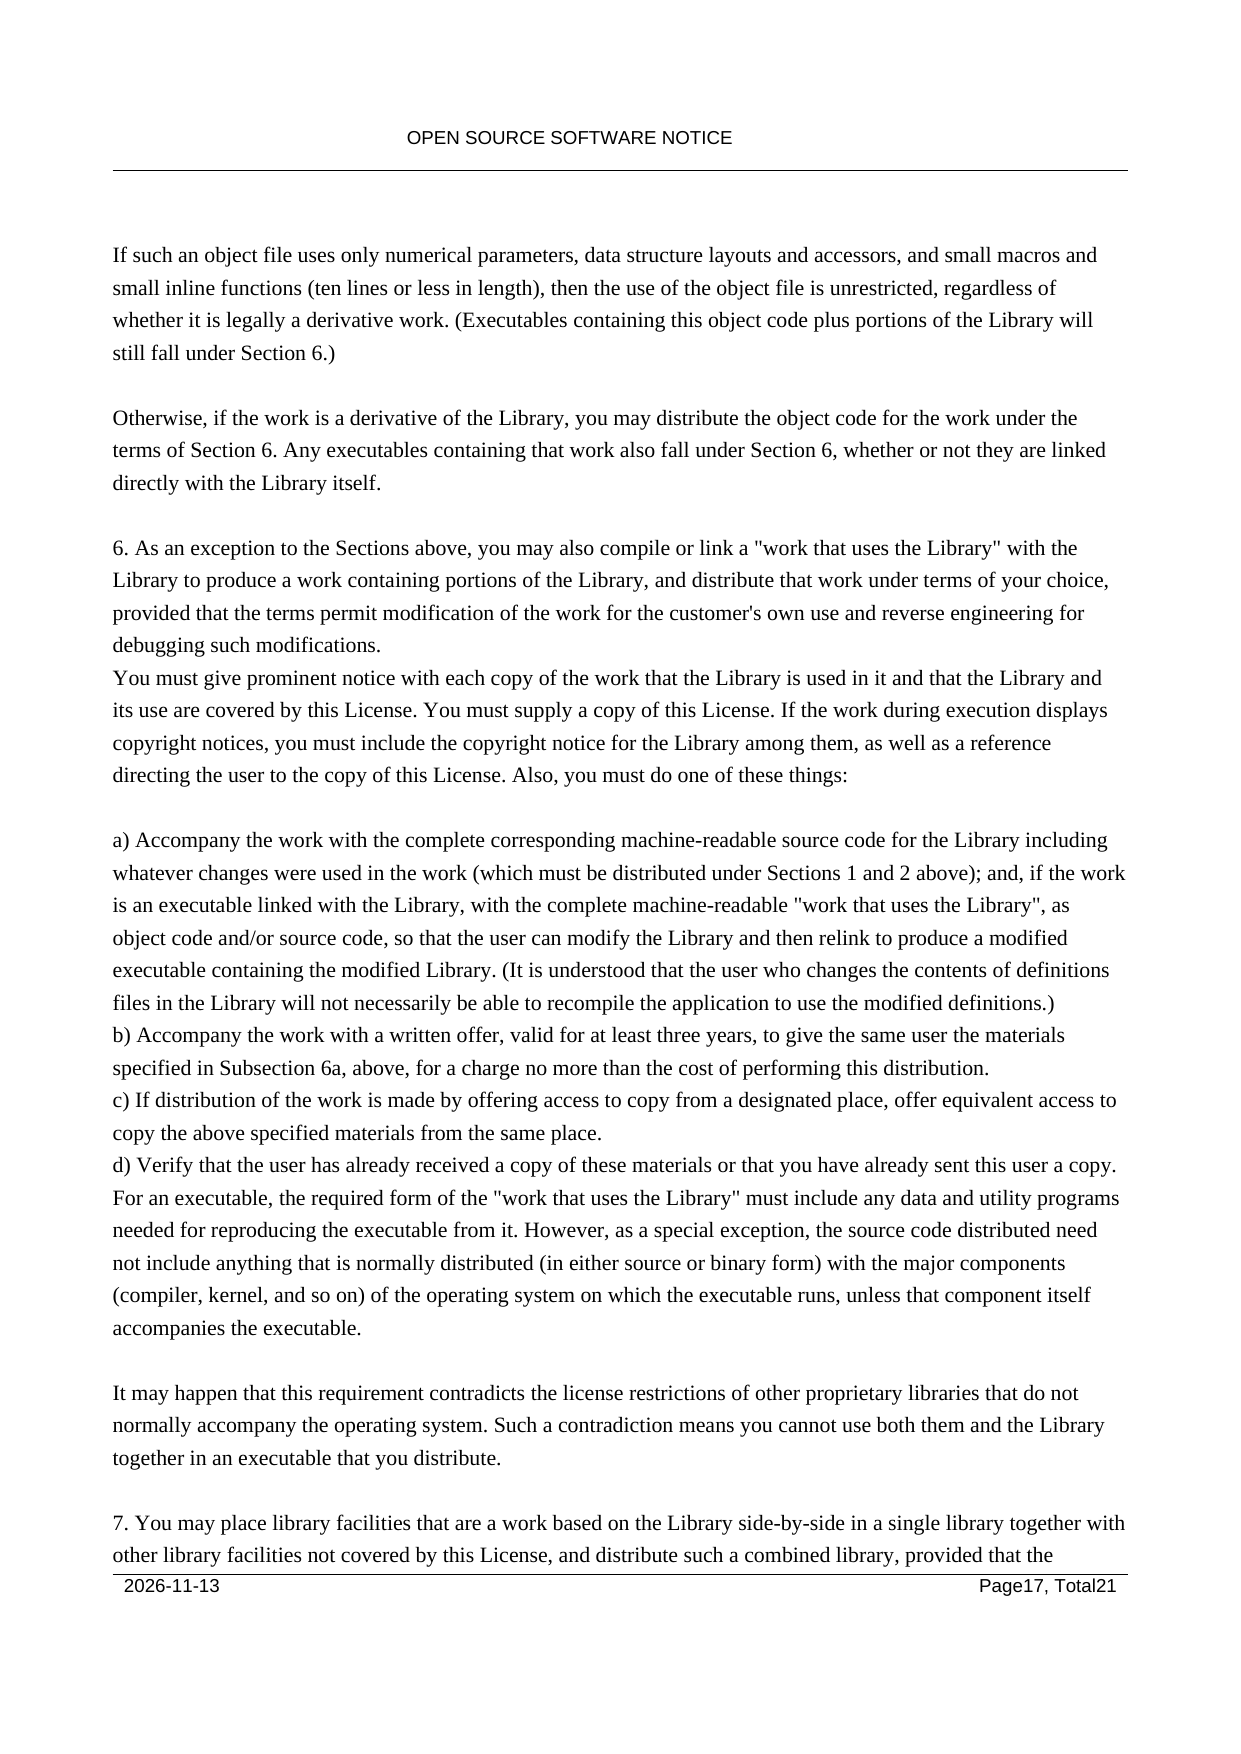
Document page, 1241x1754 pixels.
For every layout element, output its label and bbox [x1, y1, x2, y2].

text [112, 206, 1128, 1571]
